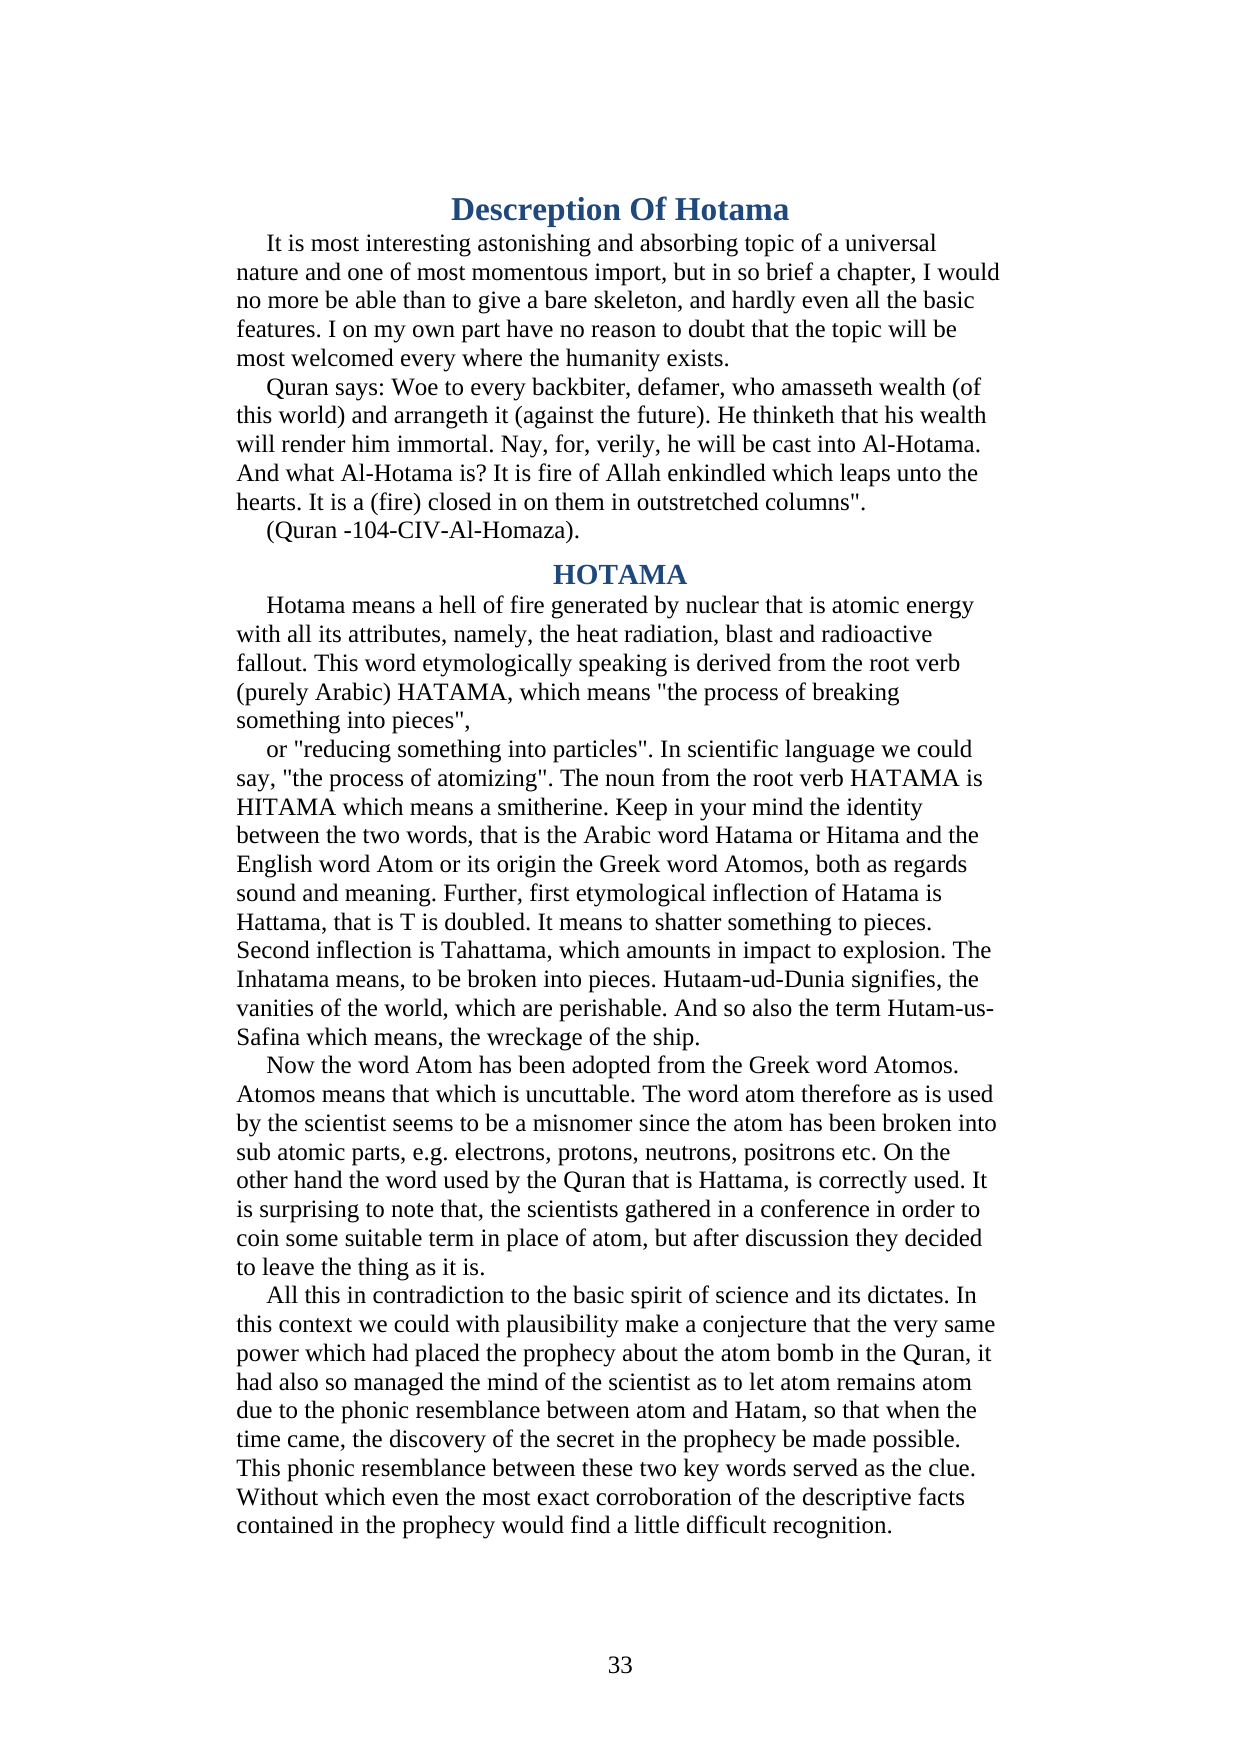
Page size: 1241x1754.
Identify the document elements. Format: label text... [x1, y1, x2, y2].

text It is most interesting astonishing and absorbing topic of a universal nature and one of most momentous import, but in so brief a chapter, I would no more be able than to give a bare skeleton, and hardly even all the basic features. I on my own part have no reason to doubt that the topic will be most welcomed every where the humanity exists. [236, 228, 1004, 372]
subtitle HOTAMA [236, 557, 1004, 590]
text Hotama means a hell of fire generated by nuclear that is atomic energy with all its attributes, namely, the heat radiation, blast and radioactive fallout. This word etymologically speaking is derived from the root verb (purely Arabic) HATAMA, which means "the process of breaking something into pieces", [236, 590, 1004, 734]
text All this in contradiction to the basic spirit of science and its dictates. In this context we could with plausibility make a conjecture that the very same power which had placed the prophecy about the atom bomb in the Quran, it had also so managed the mind of the scientist as to let atom remains atom due to the phonic resemblance between atom and Hatam, so that when the time came, the discovery of the secret in the prophecy be made possible. This phonic resemblance between these two key words served as the clue. Without which even the most exact corroboration of the descriptive facts contained in the prophecy would find a little difficult recognition. [236, 1280, 1004, 1539]
text (Quran -104-CIV-Al-Homaza). [236, 516, 1004, 544]
text Now the word Atom has been adopted from the Greek word Atomos. Atomos means that which is uncuttable. The word atom therefore as is used by the scientist seems to be a misnomer since the atom has been broken into sub atomic parts, e.g. electrons, protons, neutrons, positrons etc. On the other hand the word used by the Quran that is Hattama, is correctly used. It is surprising to note that, the scientists gathered in a conference in order to coin some suitable term in place of atom, but after discussion they decided to leave the thing as it is. [236, 1050, 1004, 1280]
subtitle Descreption Of Hotama [236, 190, 1004, 228]
text Quran says: Woe to every backbiter, defamer, who amasseth wealth (of this world) and arrangeth it (against the future). He thinketh that his wealth will render him immortal. Nay, for, verily, he will be cast into Al-Hotama. And what Al-Hotama is? It is fire of Allah enkindled which leaps unto the hearts. It is a (fire) closed in on them in outstretched columns". [236, 372, 1004, 516]
text or "reducing something into particles". In scientific language we could say, "the process of atomizing". The noun from the root verb HATAMA is HITAMA which means a smitherine. Keep in your mind the identity between the two words, that is the Arabic word Hatama or Hitama and the English word Atom or its origin the Greek word Atomos, both as regards sound and meaning. Further, first etymological inflection of Hatama is Hattama, that is T is doubled. It means to shatter something to pieces. Second inflection is Tahattama, which amounts in impact to explosion. The Inhatama means, to be broken into pieces. Hutaam-ud-Dunia signifies, the vanities of the world, which are perishable. And so also the term Hutam-us- Safina which means, the wreckage of the ship. [236, 734, 1004, 1050]
